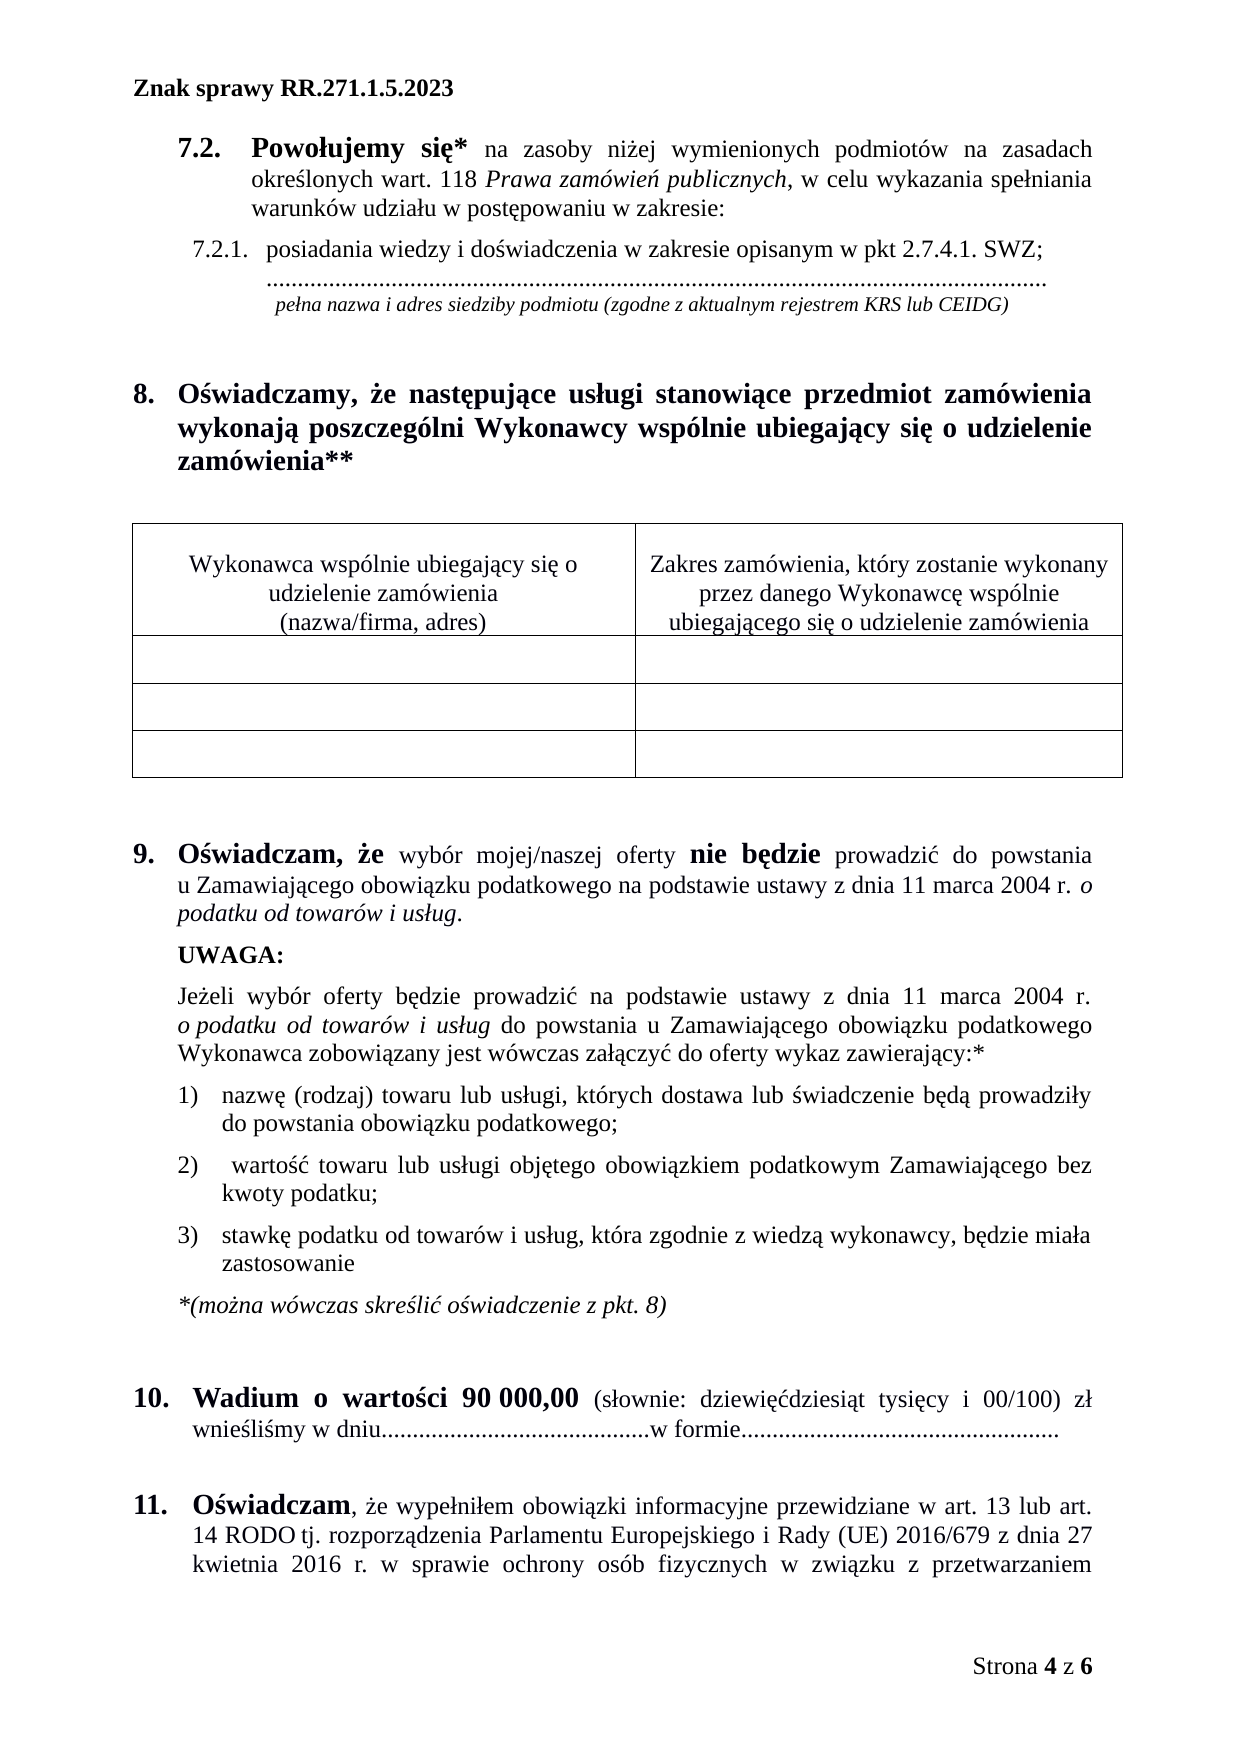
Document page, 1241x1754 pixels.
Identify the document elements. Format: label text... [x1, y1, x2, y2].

list ............................................................................................................................. [266, 263, 1093, 292]
list 8. Oświadczamy, że następujące usługi stanowiące przedmiot zamówienia wykonają poszczególni Wykonawcy wspólnie ubiegający się o udzielenie zamówienia** [133, 376, 1093, 477]
text 7.2. Powołujemy się* na zasoby niżej wymienionych podmiotów na zasadach określonych wart. 118 Prawa zamówień publicznych, w celu wykazania spełniania warunków udziału w postępowaniu w zakresie: [177, 131, 1093, 222]
list 7.2.1. posiadania wiedzy i doświadczenia w zakresie opisanym w pkt 2.7.4.1. SWZ; [192, 234, 1093, 263]
table_cell [636, 684, 1122, 729]
text 10. Wadium o wartości 90 000,00 (słownie: dziewięćdziesiąt tysięcy i 00/100) zł wnieśliśmy w dniu...........................................w formie................................................... [133, 1381, 1093, 1443]
text Jeżeli wybór oferty będzie prowadzić na podstawie ustawy z dnia 11 marca 2004 r. o podatku od towarów i usług do powstania u Zamawiającego obowiązku podatkowego Wykonawca zobowiązany jest wówczas załączyć do oferty wykaz zawierający:* [177, 981, 1093, 1067]
list pełna nazwa i adres siedziby podmiotu (zgodne z aktualnym rejestrem KRS lub CEIDG) [192, 292, 1093, 316]
list nazwę (rodzaj) towaru lub usługi, których dostawa lub świadczenie będą prowadziły do powstania obowiązku podatkowego; [177, 1080, 1093, 1137]
table_header Zakres zamówienia, który zostanie wykonany przez danego Wykonawcę wspólnie ubiegającego się o udzielenie zamówienia [636, 524, 1122, 635]
table_header Wykonawca wspólnie ubiegający się o udzielenie zamówienia (nazwa/firma, adres) [133, 524, 635, 635]
text UWAGA: [177, 940, 1093, 968]
list wartość towaru lub usługi objętego obowiązkiem podatkowym Zamawiającego bez kwoty podatku; [177, 1150, 1093, 1207]
list *(można wówczas skreślić oświadczenie z pkt. 8) [177, 1290, 1093, 1318]
table_cell [133, 731, 635, 777]
list 9. Oświadczam, że wybór mojej/naszej oferty nie będzie prowadzić do powstania u Zamawiającego obowiązku podatkowego na podstawie ustawy z dnia 11 marca 2004 r. o podatku od towarów i usług. [133, 836, 1093, 927]
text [133, 1487, 1093, 1578]
list stawkę podatku od towarów i usług, która zgodnie z wiedzą wykonawcy, będzie miała zastosowanie [177, 1220, 1093, 1277]
table_cell [133, 684, 635, 729]
table_cell [636, 636, 1122, 682]
table_cell [636, 731, 1122, 777]
table_cell [133, 636, 635, 682]
